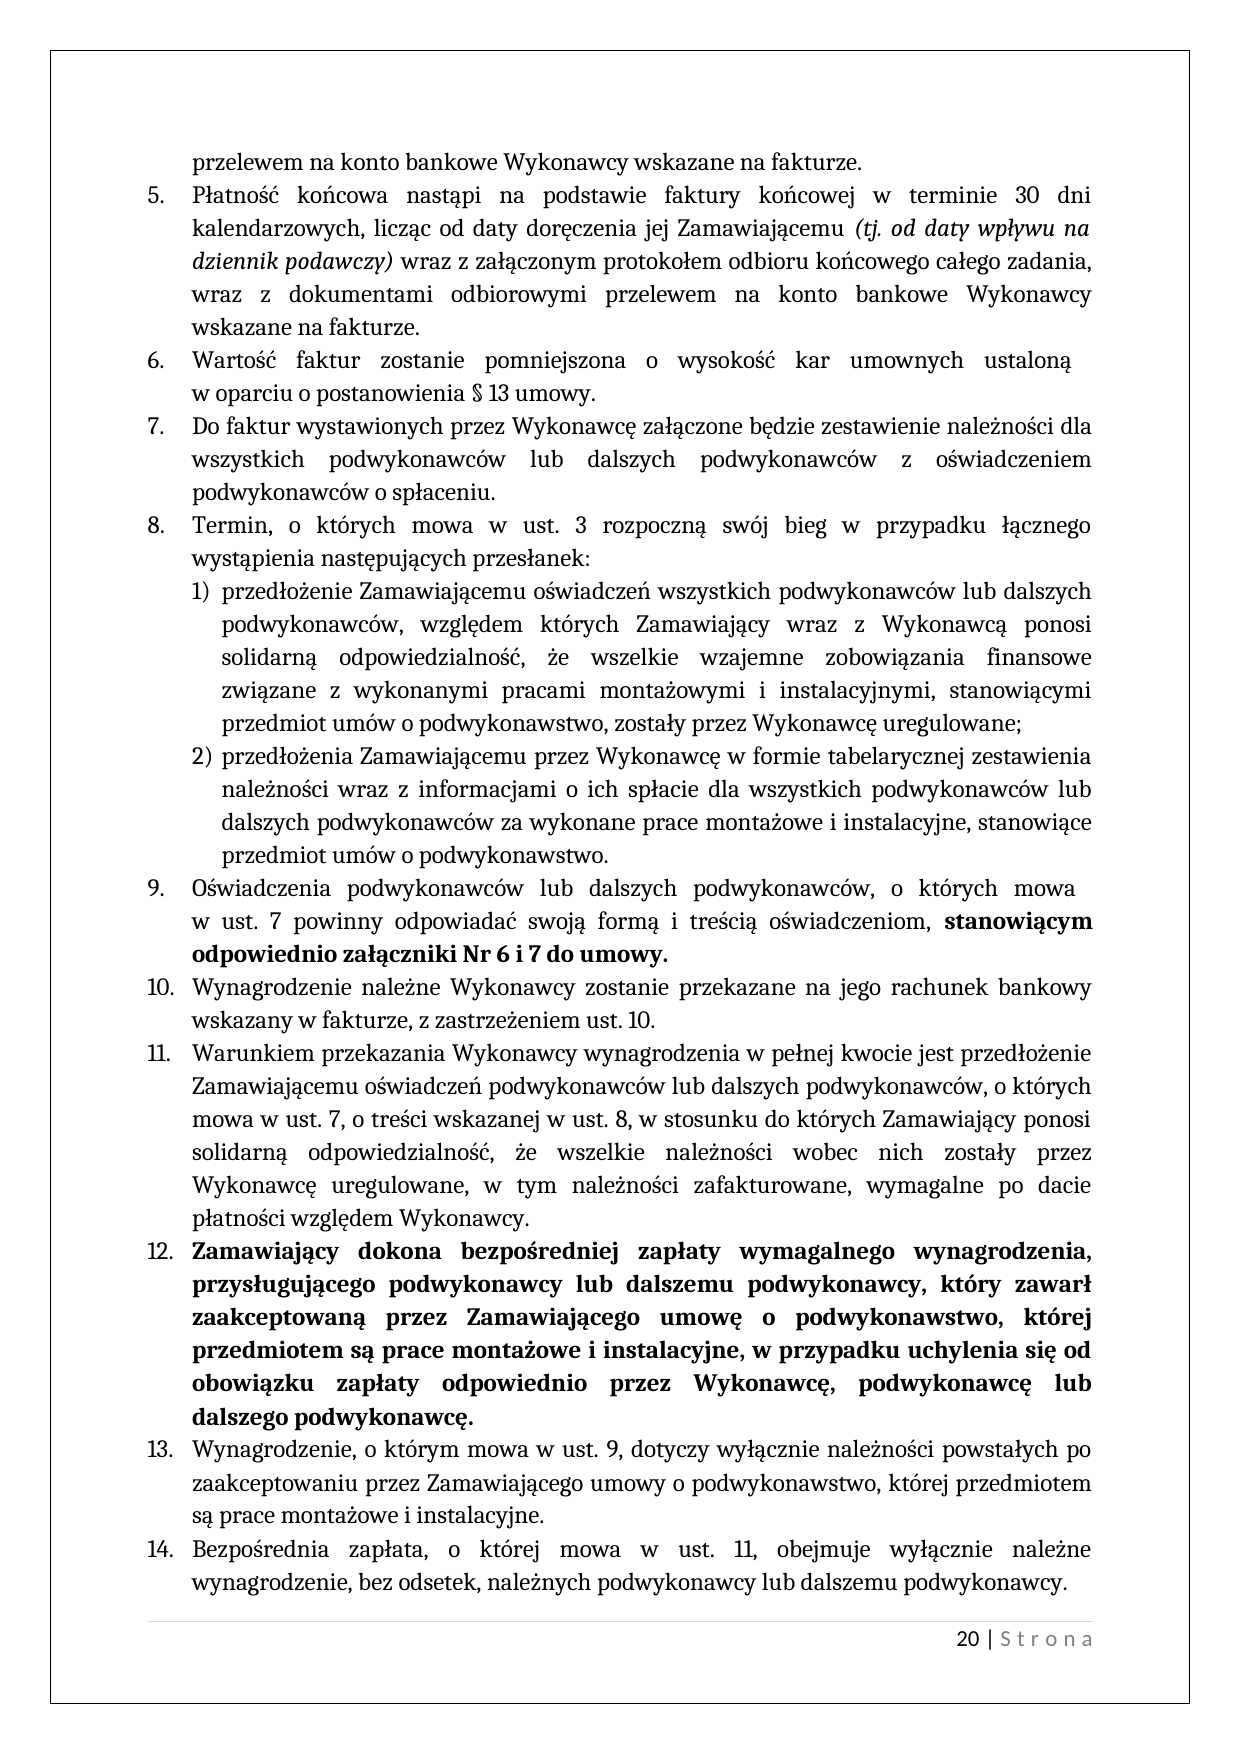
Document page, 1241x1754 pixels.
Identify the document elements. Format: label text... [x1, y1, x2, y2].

list przedłożenie Zamawiającemu oświadczeń wszystkich podwykonawców lub dalszych podwykonawców, względem których Zamawiający wraz z Wykonawcą ponosi solidarną odpowiedzialność, że wszelkie wzajemne zobowiązania finansowe związane z wykonanymi pracami montażowymi i instalacyjnymi, stanowiącymi przedmiot umów o podwykonawstwo, zostały przez Wykonawcę uregulowane; [192, 577, 1093, 738]
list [147, 148, 1093, 176]
list przedłożenia Zamawiającemu przez Wykonawcę w formie tabelarycznej zestawienia należności wraz z informacjami o ich spłacie dla wszystkich podwykonawców lub dalszych podwykonawców za wykonane prace montażowe i instalacyjne, stanowiące przedmiot umów o podwykonawstwo. [192, 742, 1093, 870]
list Wartość faktur zostanie pomniejszona o wysokość kar umownych ustaloną w oparciu o postanowienia § 13 umowy. [147, 346, 1093, 407]
list Bezpośrednia zapłata, o której mowa w ust. 11, obejmuje wyłącznie należne wynagrodzenie, bez odsetek, należnych podwykonawcy lub dalszemu podwykonawcy. [147, 1534, 1093, 1596]
list Płatność końcowa nastąpi na podstawie faktury końcowej w terminie 30 dni kalendarzowych, licząc od daty doręczenia jej Zamawiającemu (tj. od daty wpływu na dziennik podawczy) wraz z załączonym protokołem odbioru końcowego całego zadania, wraz z dokumentami odbiorowymi przelewem na konto bankowe Wykonawcy wskazane na fakturze. [147, 181, 1093, 341]
list Wynagrodzenie należne Wykonawcy zostanie przekazane na jego rachunek bankowy wskazany w fakturze, z zastrzeżeniem ust. 10. [147, 973, 1093, 1035]
list Zamawiający dokona bezpośredniej zapłaty wymagalnego wynagrodzenia, przysługującego podwykonawcy lub dalszemu podwykonawcy, który zawarł zaakceptowaną przez Zamawiającego umowę o podwykonawstwo, której przedmiotem są prace montażowe i instalacyjne, w przypadku uchylenia się od obowiązku zapłaty odpowiednio przez Wykonawcę, podwykonawcę lub dalszego podwykonawcę. [147, 1237, 1093, 1431]
list Termin, o których mowa w ust. 3 rozpoczną swój bieg w przypadku łącznego wystąpienia następujących przesłanek: [147, 511, 1093, 573]
list Warunkiem przekazania Wykonawcy wynagrodzenia w pełnej kwocie jest przedłożenie Zamawiającemu oświadczeń podwykonawców lub dalszych podwykonawców, o których mowa w ust. 7, o treści wskazanej w ust. 8, w stosunku do których Zamawiający ponosi solidarną odpowiedzialność, że wszelkie należności wobec nich zostały przez Wykonawcę uregulowane, w tym należności zafakturowane, wymagalne po dacie płatności względem Wykonawcy. [147, 1039, 1093, 1233]
list Wynagrodzenie, o którym mowa w ust. 9, dotyczy wyłącznie należności powstałych po zaakceptowaniu przez Zamawiającego umowy o podwykonawstwo, której przedmiotem są prace montażowe i instalacyjne. [147, 1435, 1093, 1530]
list Oświadczenia podwykonawców lub dalszych podwykonawców, o których mowa w ust. 7 powinny odpowiadać swoją formą i treścią oświadczeniom, stanowiącym odpowiednio załączniki Nr 6 i 7 do umowy. [147, 874, 1093, 969]
list Do faktur wystawionych przez Wykonawcę załączone będzie zestawienie należności dla wszystkich podwykonawców lub dalszych podwykonawców z oświadczeniem podwykonawców o spłaceniu. [147, 412, 1093, 507]
